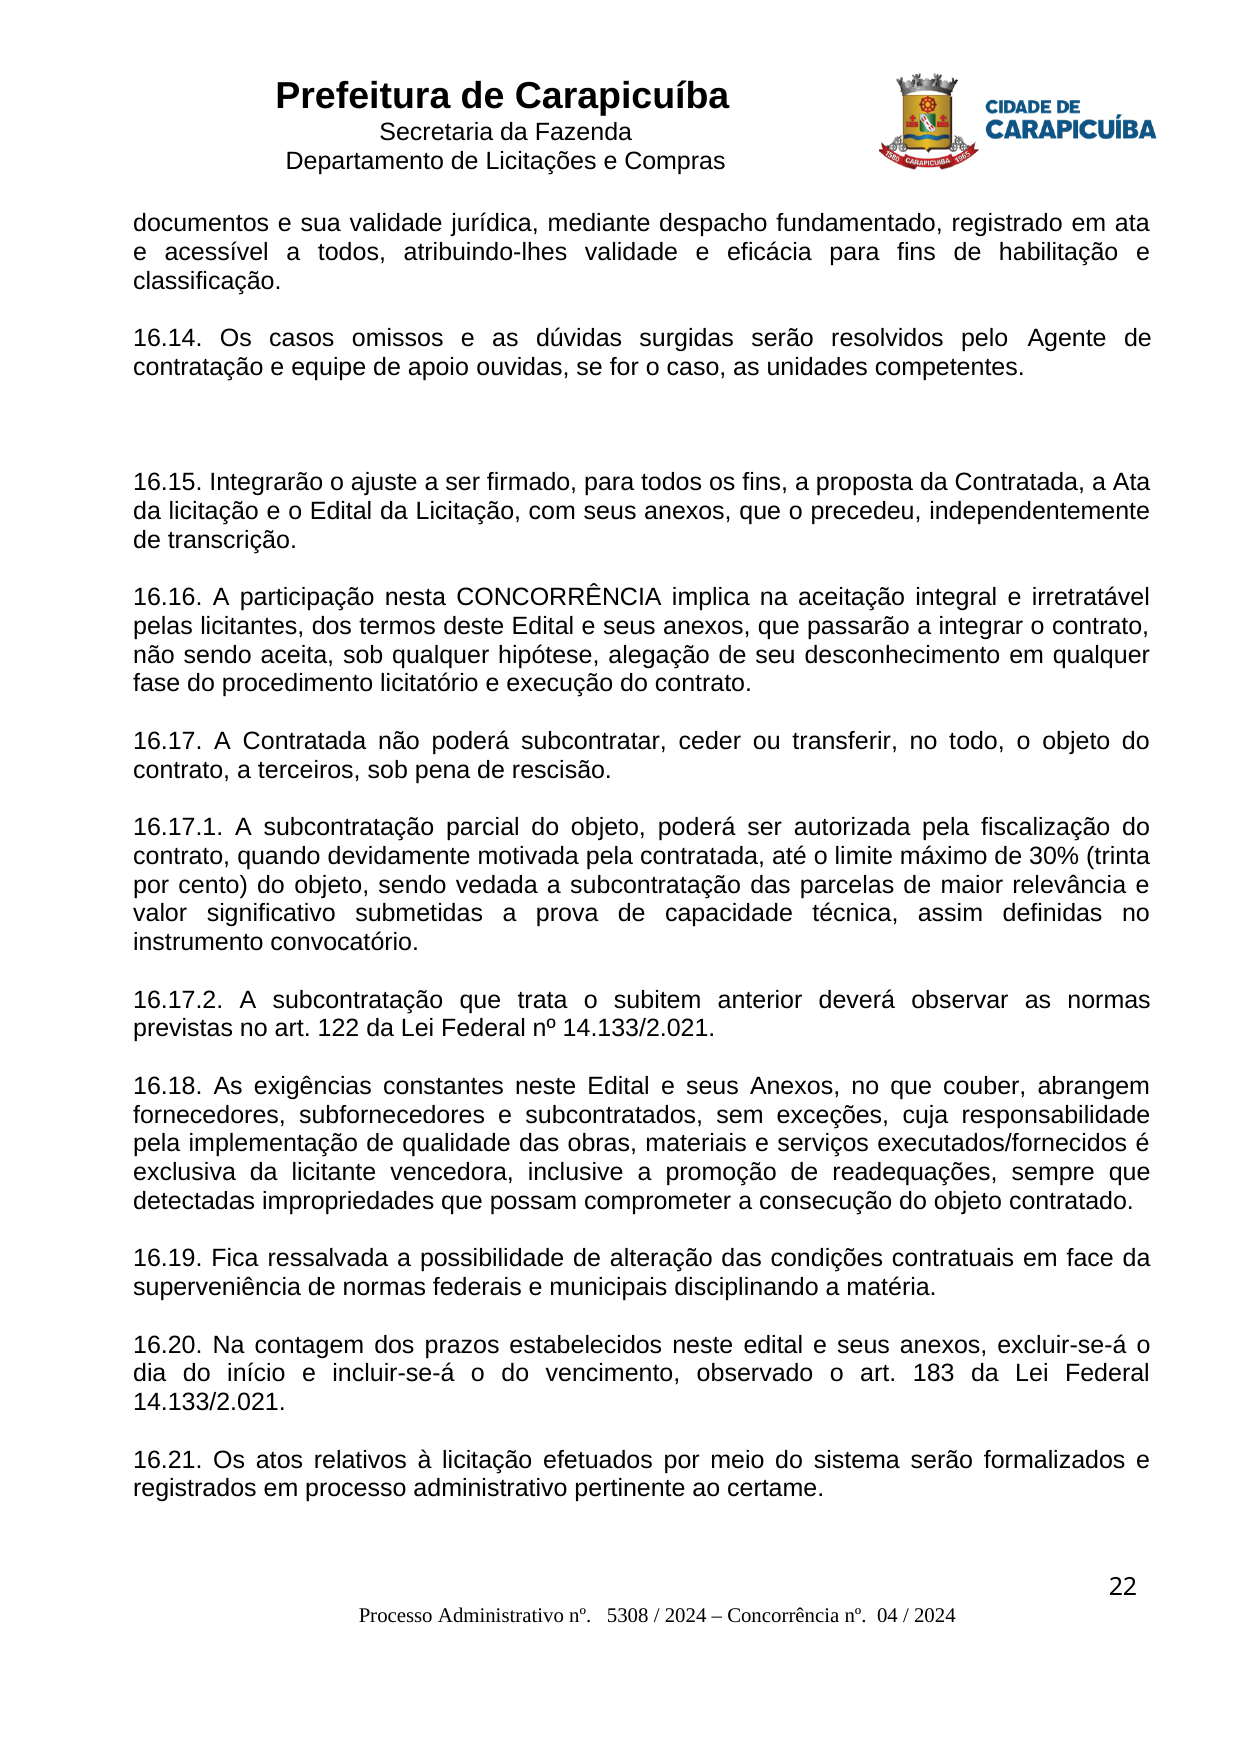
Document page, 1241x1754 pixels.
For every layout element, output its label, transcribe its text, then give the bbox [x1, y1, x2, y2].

text 16.19. Fica ressalvada a possibilidade de alteração das condições contratuais em face da superveniência de normas federais e municipais disciplinando a matéria. [133, 1243, 1152, 1301]
text 16.17.2. A subcontratação que trata o subitem anterior deverá observar as normas previstas no art. 122 da Lei Federal nº 14.133/2.021. [133, 985, 1152, 1042]
text 16.20. Na contagem dos prazos estabelecidos neste edital e seus anexos, excluir-se-á o dia do início e incluir-se-á o do vencimento, observado o art. 183 da Lei Federal 14.133/2.021. [133, 1330, 1152, 1416]
text 16.16. A participação nesta CONCORRÊNCIA implica na aceitação integral e irretratável pelas licitantes, dos termos deste Edital e seus anexos, que passarão a integrar o contrato, não sendo aceita, sob qualquer hipótese, alegação de seu desconhecimento em qualquer fase do procedimento licitatório e execução do contrato. [133, 582, 1152, 697]
text 16.17. A Contratada não poderá subcontratar, ceder ou transferir, no todo, o objeto do contrato, a terceiros, sob pena de rescisão. [133, 726, 1152, 783]
picture [877, 65, 1159, 172]
text 16.17.1. A subcontratação parcial do objeto, poderá ser autorizada pela fiscalização do contrato, quando devidamente motivada pela contratada, até o limite máximo de 30% (trinta por cento) do objeto, sendo vedada a subcontratação das parcelas de maior relevância e valor significativo submetidas a prova de capacidade técnica, assim definidas no instrumento convocatório. [133, 812, 1152, 956]
text 16.14. Os casos omissos e as dúvidas surgidas serão resolvidos pelo Agente de contratação e equipe de apoio ouvidas, se for o caso, as unidades competentes. [133, 323, 1152, 381]
text 16.15. Integrarão o ajuste a ser firmado, para todos os fins, a proposta da Contratada, a Ata da licitação e o Edital da Licitação, com seus anexos, que o precedeu, independentemente de transcrição. [133, 467, 1152, 553]
text 16.21. Os atos relativos à licitação efetuados por meio do sistema serão formalizados e registrados em processo administrativo pertinente ao certame. [133, 1445, 1152, 1502]
text 16.18. As exigências constantes neste Edital e seus Anexos, no que couber, abrangem fornecedores, subfornecedores e subcontratados, sem exceções, cuja responsabilidade pela implementação de qualidade das obras, materiais e serviços executados/fornecidos é exclusiva da licitante vencedora, inclusive a promoção de readequações, sempre que detectadas impropriedades que possam comprometer a consecução do objeto contratado. [133, 1071, 1152, 1215]
